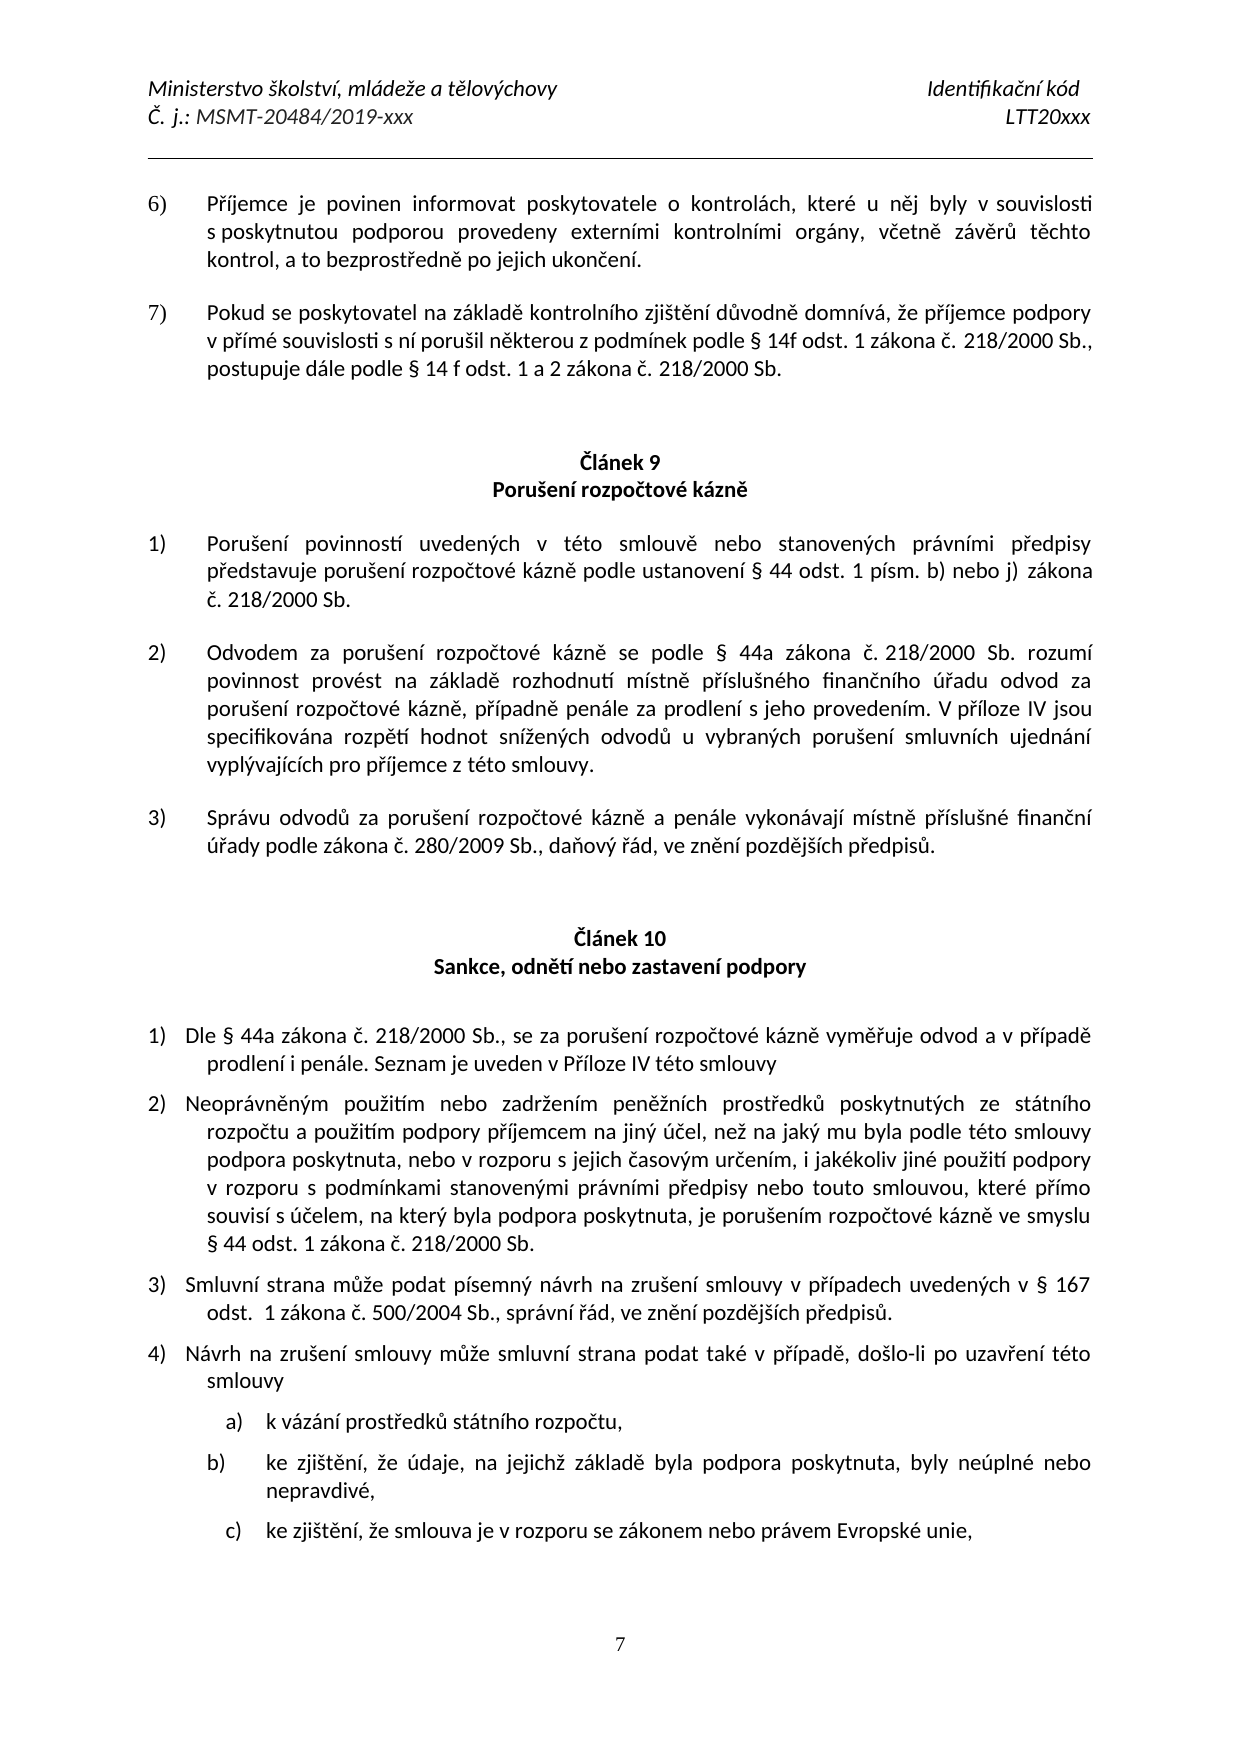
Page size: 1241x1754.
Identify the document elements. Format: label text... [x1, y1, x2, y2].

text Článek 10 [148, 924, 1093, 952]
list Pokud se poskytovatel na základě kontrolního zjištění důvodně domnívá, že příjemce podpory v přímé souvislosti s ní porušil některou z podmínek podle § 14f odst. 1 zákona č. 218/2000 Sb., postupuje dále podle § 14 f odst. 1 a 2 zákona č. 218/2000 Sb. [148, 298, 1093, 382]
list Správu odvodů za porušení rozpočtové kázně a penále vykonávají místně příslušné finanční úřady podle zákona č. 280/2009 Sb., daňový řád, ve znění pozdějších předpisů. [148, 803, 1093, 859]
list ke zjištění, že údaje, na jejichž základě byla podpora poskytnuta, byly neúplné nebo nepravdivé, [207, 1448, 1093, 1504]
text Porušení rozpočtové kázně [148, 476, 1093, 504]
list Návrh na zrušení smlouvy může smluvní strana podat také v případě, došlo-li po uzavření této smlouvy [148, 1339, 1093, 1395]
list Odvodem za porušení rozpočtové kázně se podle § 44a zákona č. 218/2000 Sb. rozumí povinnost provést na základě rozhodnutí místně příslušného finančního úřadu odvod za porušení rozpočtové kázně, případně penále za prodlení s jeho provedením. V příloze IV jsou specifikována rozpětí hodnot snížených odvodů u vybraných porušení smluvních ujednání vyplývajících pro příjemce z této smlouvy. [148, 638, 1093, 778]
list Smluvní strana může podat písemný návrh na zrušení smlouvy v případech uvedených v § 167 odst. 1 zákona č. 500/2004 Sb., správní řád, ve znění pozdějších předpisů. [148, 1270, 1093, 1326]
text Článek 9 [148, 448, 1093, 476]
list Příjemce je povinen informovat poskytovatele o kontrolách, které u něj byly v souvislosti s poskytnutou podporou provedeny externími kontrolními orgány, včetně závěrů těchto kontrol, a to bezprostředně po jejich ukončení. [148, 189, 1093, 273]
list k vázání prostředků státního rozpočtu, [223, 1407, 1093, 1435]
list Neoprávněným použitím nebo zadržením peněžních prostředků poskytnutých ze státního rozpočtu a použitím podpory příjemcem na jiný účel, než na jaký mu byla podle této smlouvy podpora poskytnuta, nebo v rozporu s jejich časovým určením, i jakékoliv jiné použití podpory v rozporu s podmínkami stanovenými právními předpisy nebo touto smlouvou, které přímo souvisí s účelem, na který byla podpora poskytnuta, je porušením rozpočtové kázně ve smyslu § 44 odst. 1 zákona č. 218/2000 Sb. [148, 1089, 1093, 1258]
list Dle § 44a zákona č. 218/2000 Sb., se za porušení rozpočtové kázně vyměřuje odvod a v případě prodlení i penále. Seznam je uveden v Příloze IV této smlouvy [148, 1021, 1093, 1077]
text Sankce, odnětí nebo zastavení podpory [148, 952, 1093, 980]
list ke zjištění, že smlouva je v rozporu se zákonem nebo právem Evropské unie, [223, 1516, 1093, 1544]
list Porušení povinností uvedených v této smlouvě nebo stanovených právními předpisy představuje porušení rozpočtové kázně podle ustanovení § 44 odst. 1 písm. b) nebo j) zákona č. 218/2000 Sb. [148, 529, 1093, 613]
